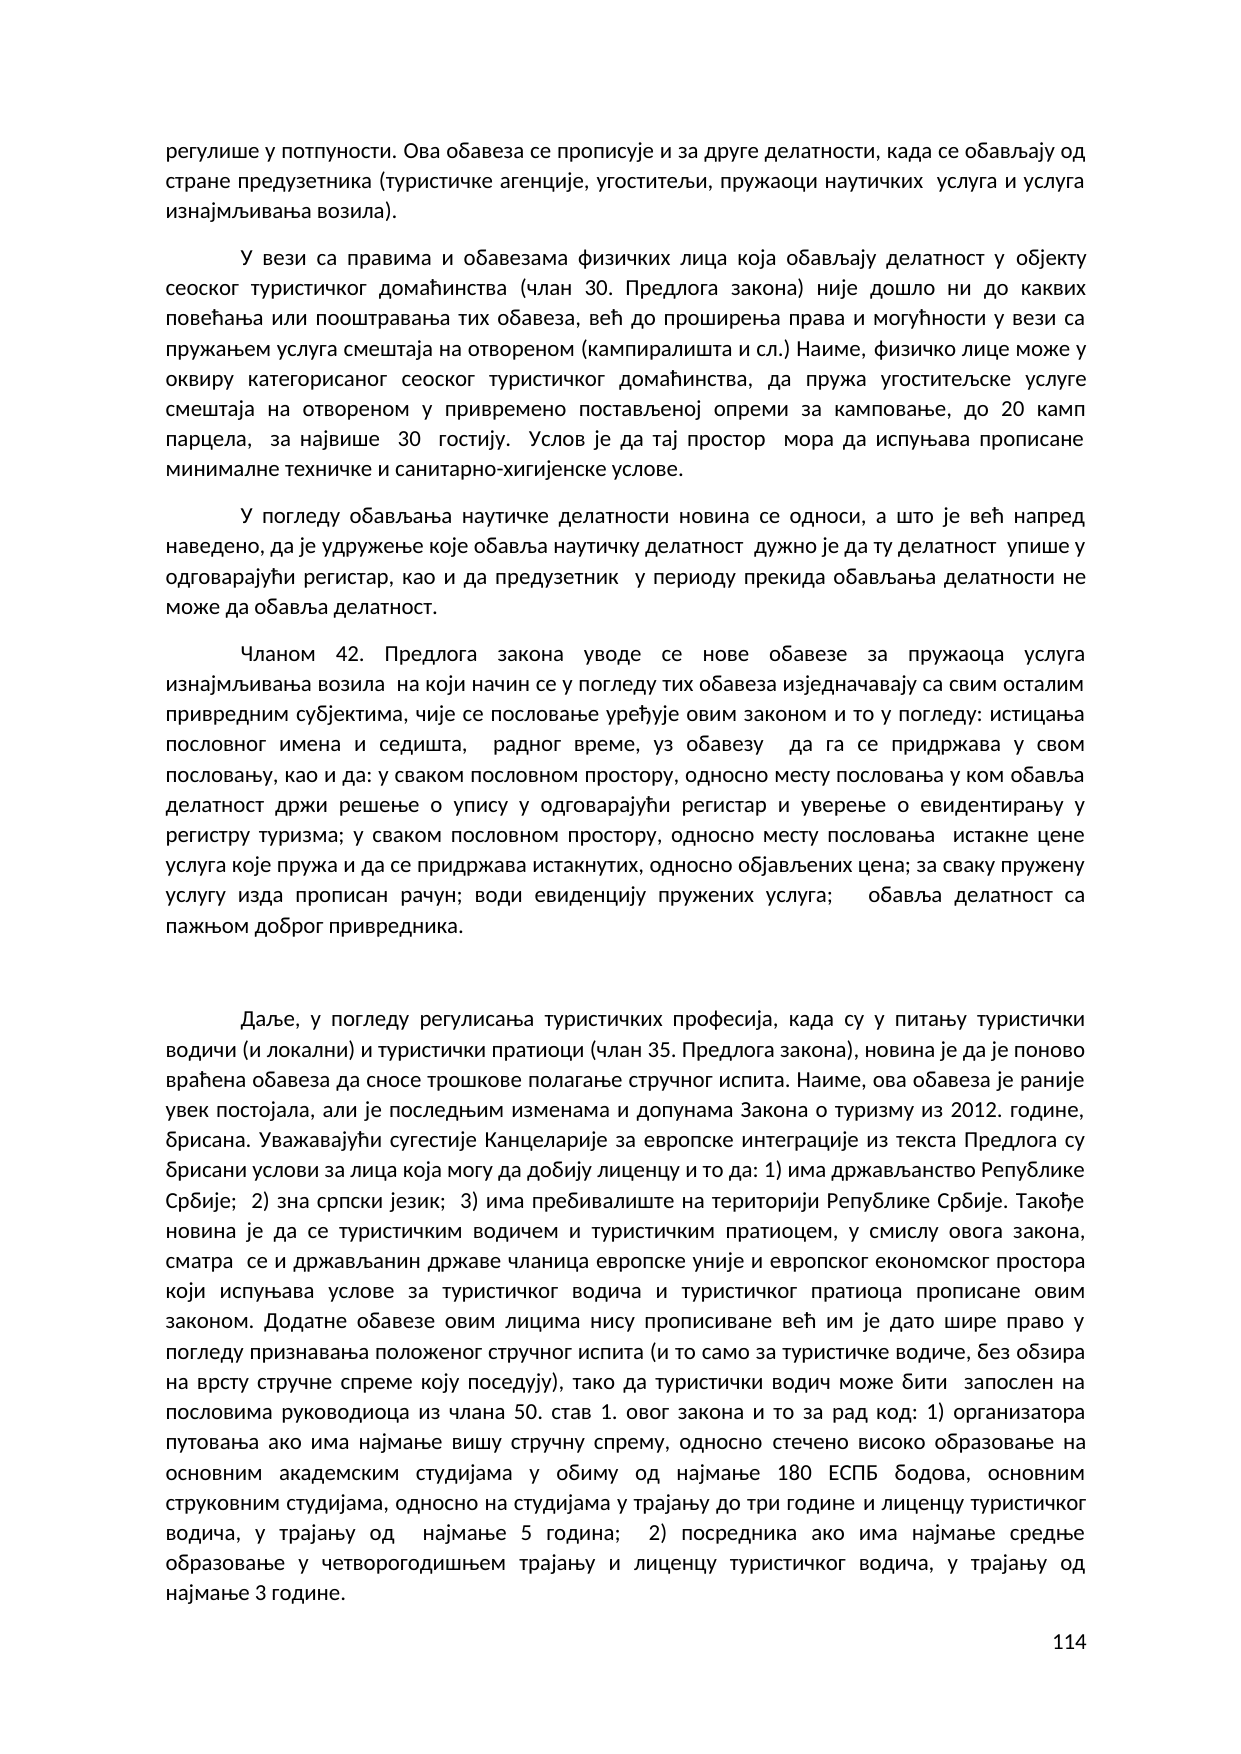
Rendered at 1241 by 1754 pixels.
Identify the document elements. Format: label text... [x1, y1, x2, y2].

text Даље, у погледу регулисања туристичких професија, када су у питању туристички водичи (и локални) и туристички пратиоци (члан 35. Предлога закона), новина је да је поново враћена обавеза да сносе трошкове полагање стручног испита. Наиме, ова обавеза је раније увек постојала, али је последњим изменама и допунама Закона о туризму из 2012. године, брисана. Уважавајући сугестије Канцеларије за европске интеграције из текста Предлога су брисани услови за лица која могу да добију лиценцу и то да: 1) има држављанство Републике Србије; 2) зна српски језик; 3) има пребивалиште на територији Републике Србије. Такође новина је да се туристичким водичем и туристичким пратиоцем, у смислу овога закона, сматра се и држављанин државе чланица европске уније и европског економског простора који испуњава услове за туристичког водича и туристичког пратиоца прописане овим законом. Додатне обавезе овим лицима нису прописиване већ им је дато шире право у погледу признавања положеног стручног испита (и то само за туристичке водиче, без обзира на врсту стручне спреме коју поседују), тако да туристички водич може бити запослен на пословима руководиоца из члана 50. став 1. овог закона и то за рад код: 1) организатора путовања ако има најмање вишу стручну спрему, односно стечено високо образовање на основним академским студијама у обиму од најмање 180 ЕСПБ бодова, основним струковним студијама, односно на студијама у трајању до три године и лиценцу туристичког водича, у трајању од најмање 5 година; 2) посредника ако има најмање средње образовање у четворогодишњем трајању и лиценцу туристичког водича, у трајању од најмање 3 године. [165, 1004, 1087, 1458]
text У погледу обављања наутичке делатности новина се односи, а што је већ напред наведено, да је удружење које обавља наутичку делатност дужно је да ту делатност упише у одговарајући регистар, као и да предузетник у периоду прекида обављања делатности не може да обавља делатност. [165, 501, 1087, 620]
text Даље, у погледу регулисања туристичких професија, када су у питању туристички водичи (и локални) и туристички пратиоци (члан 35. Предлога закона), новина је да је поново враћена обавеза да сносе трошкове полагање стручног испита. Наиме, ова обавеза је раније увек постојала, али је последњим изменама и допунама Закона о туризму из 2012. године, брисана. Уважавајући сугестије Канцеларије за европске интеграције из текста Предлога су брисани услови за лица која могу да добију лиценцу и то да: 1) има држављанство Републике Србије; 2) зна српски језик; 3) има пребивалиште на територији Републике Србије. Такође новина је да се туристичким водичем и туристичким пратиоцем, у смислу овога закона, сматра се и држављанин државе чланица европске уније и европског економског простора који испуњава услове за туристичког водича и туристичког пратиоца прописане овим законом. Додатне обавезе овим лицима нису прописиване већ им је дато шире право у погледу признавања положеног стручног испита (и то само за туристичке водиче, без обзира на врсту стручне спреме коју поседују), тако да туристички водич може бити запослен на пословима руководиоца из члана 50. став 1. овог закона и то за рад код: 1) организатора путовања ако има најмање вишу стручну спрему, односно стечено високо образовање на основним академским студијама у обиму од најмање 180 ЕСПБ бодова, основним струковним студијама, односно на студијама у трајању до три године и лиценцу туристичког водича, у трајању од најмање 5 година; 2) посредника ако има најмање средње образовање у четворогодишњем трајању и лиценцу туристичког водича, у трајању од најмање 3 године. [165, 1486, 1087, 1607]
text У вези са правима и обавезама физичких лица која обављају делатност у објекту сеоског туристичког домаћинства (члан 30. Предлога закона) није дошло ни до каквих повећања или пооштравања тих обавеза, већ до проширења права и могућности у вези са пружањем услуга смештаја на отвореном (кампиралишта и сл.) Наиме, физичко лице може у оквиру категорисаног сеоског туристичког домаћинства, да пружа угоститељске услуге смештаја на отвореном у привремено постављеној опреми за камповање, до 20 камп парцела, за највише 30 гостију. Услов је да тај простор мора да испуњава прописане минималне техничке и санитарно-хигијенске услове. [165, 243, 1087, 483]
text Чланом 42. Предлога закона уводе се нове обавезе за пружаоца услуга изнајмљивања возила на који начин се у погледу тих обавеза изједначавају са свим осталим привредним субјектима, чије се пословање уређује овим законом и то у погледу: истицања пословног имена и седишта, радног време, уз обавезу да га се придржава у свом пословању, као и да: у сваком пословном простору, односно месту пословања у ком обавља делатност држи решење о упису у одговарајући регистар и уверење о евидентирању у регистру туризма; у сваком пословном простору, односно месту пословања истакне цене услуга које пружа и да се придржава истакнутих, односно објављених цена; за сваку пружену услугу изда прописан рачун; води евиденцију пружених услуга; обавља делатност са пажњом доброг привредника. [165, 639, 1087, 939]
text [165, 136, 1087, 224]
